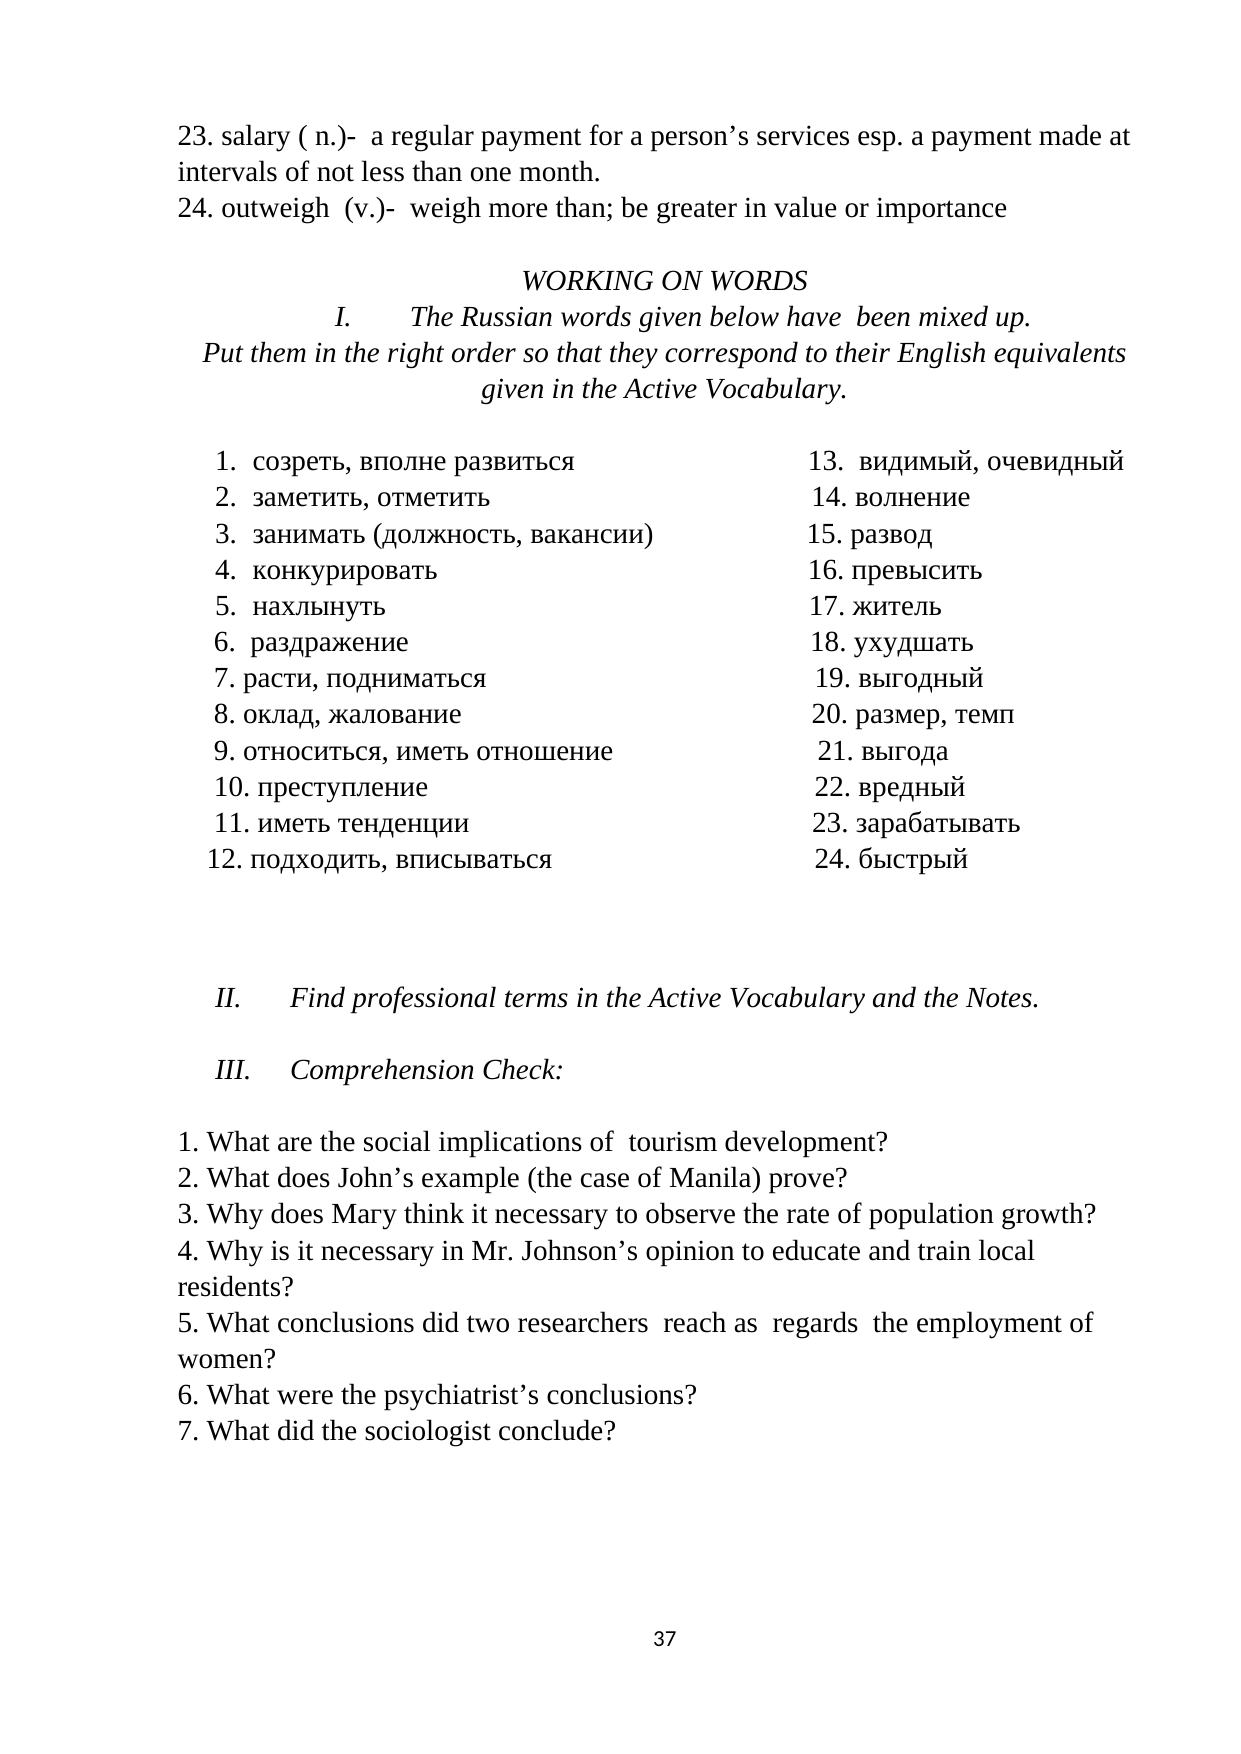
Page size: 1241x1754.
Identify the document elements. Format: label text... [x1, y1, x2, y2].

text 3. Why does Магу think it necessary to observe the rate of population growth? [177, 1197, 1152, 1230]
text 6. What were the psychiatrist’s conclusions? [177, 1377, 1152, 1411]
text 7. расти, подниматься 19. выгодный [177, 660, 1152, 694]
list Comprehension Check: [215, 1052, 1152, 1086]
text 23. salary ( n.)- a regular payment for a person’s services esp. a payment made at intervals of not less than one month. [177, 118, 1152, 188]
text 8. оклад, жалование 20. размер, темп [177, 696, 1152, 730]
text Put them in the right order so that they correspond to their English equivalents given in the Active Vocabulary. [177, 335, 1152, 405]
list конкурировать 16. превысить [215, 552, 1152, 585]
text 7. What did the sociologist conclude? [177, 1413, 1152, 1447]
text 6. раздражение 18. ухудшать [177, 624, 1152, 658]
text 9. относиться, иметь отношение 21. выгода [177, 733, 1152, 766]
list нахлынуть 17. житель [215, 588, 1152, 622]
text 4. Why is it necessary in Mr. Johnson’s opinion to educate and train local residents? [177, 1233, 1152, 1302]
text 11. иметь тенденции 23. зарабатывать [177, 805, 1152, 838]
list The Russian words given below have been mixed up. [215, 299, 1152, 332]
text 5. What conclusions did two researchers reach as regards the employment of women? [177, 1305, 1152, 1375]
list созреть, вполне развиться 13. видимый, очевидный [215, 443, 1152, 477]
list Find professional terms in the Active Vocabulary and the Notes. [215, 980, 1152, 1013]
list занимать (должность, вакансии) 15. развод [215, 516, 1152, 549]
list заметить, отметить 14. волнение [215, 479, 1152, 513]
text 24. outweigh (v.)- weigh more than; be greater in value or importance [177, 190, 1152, 224]
text WORKING ON WORDS [177, 263, 1152, 296]
text 10. преступление 22. вредный [177, 769, 1152, 802]
text 2. What does John’s example (the case of Manila) prove? [177, 1160, 1152, 1194]
text 1. What are the social implications of tourism development? [177, 1124, 1152, 1158]
text 12. подходить, вписываться 24. быстрый [177, 841, 1152, 874]
